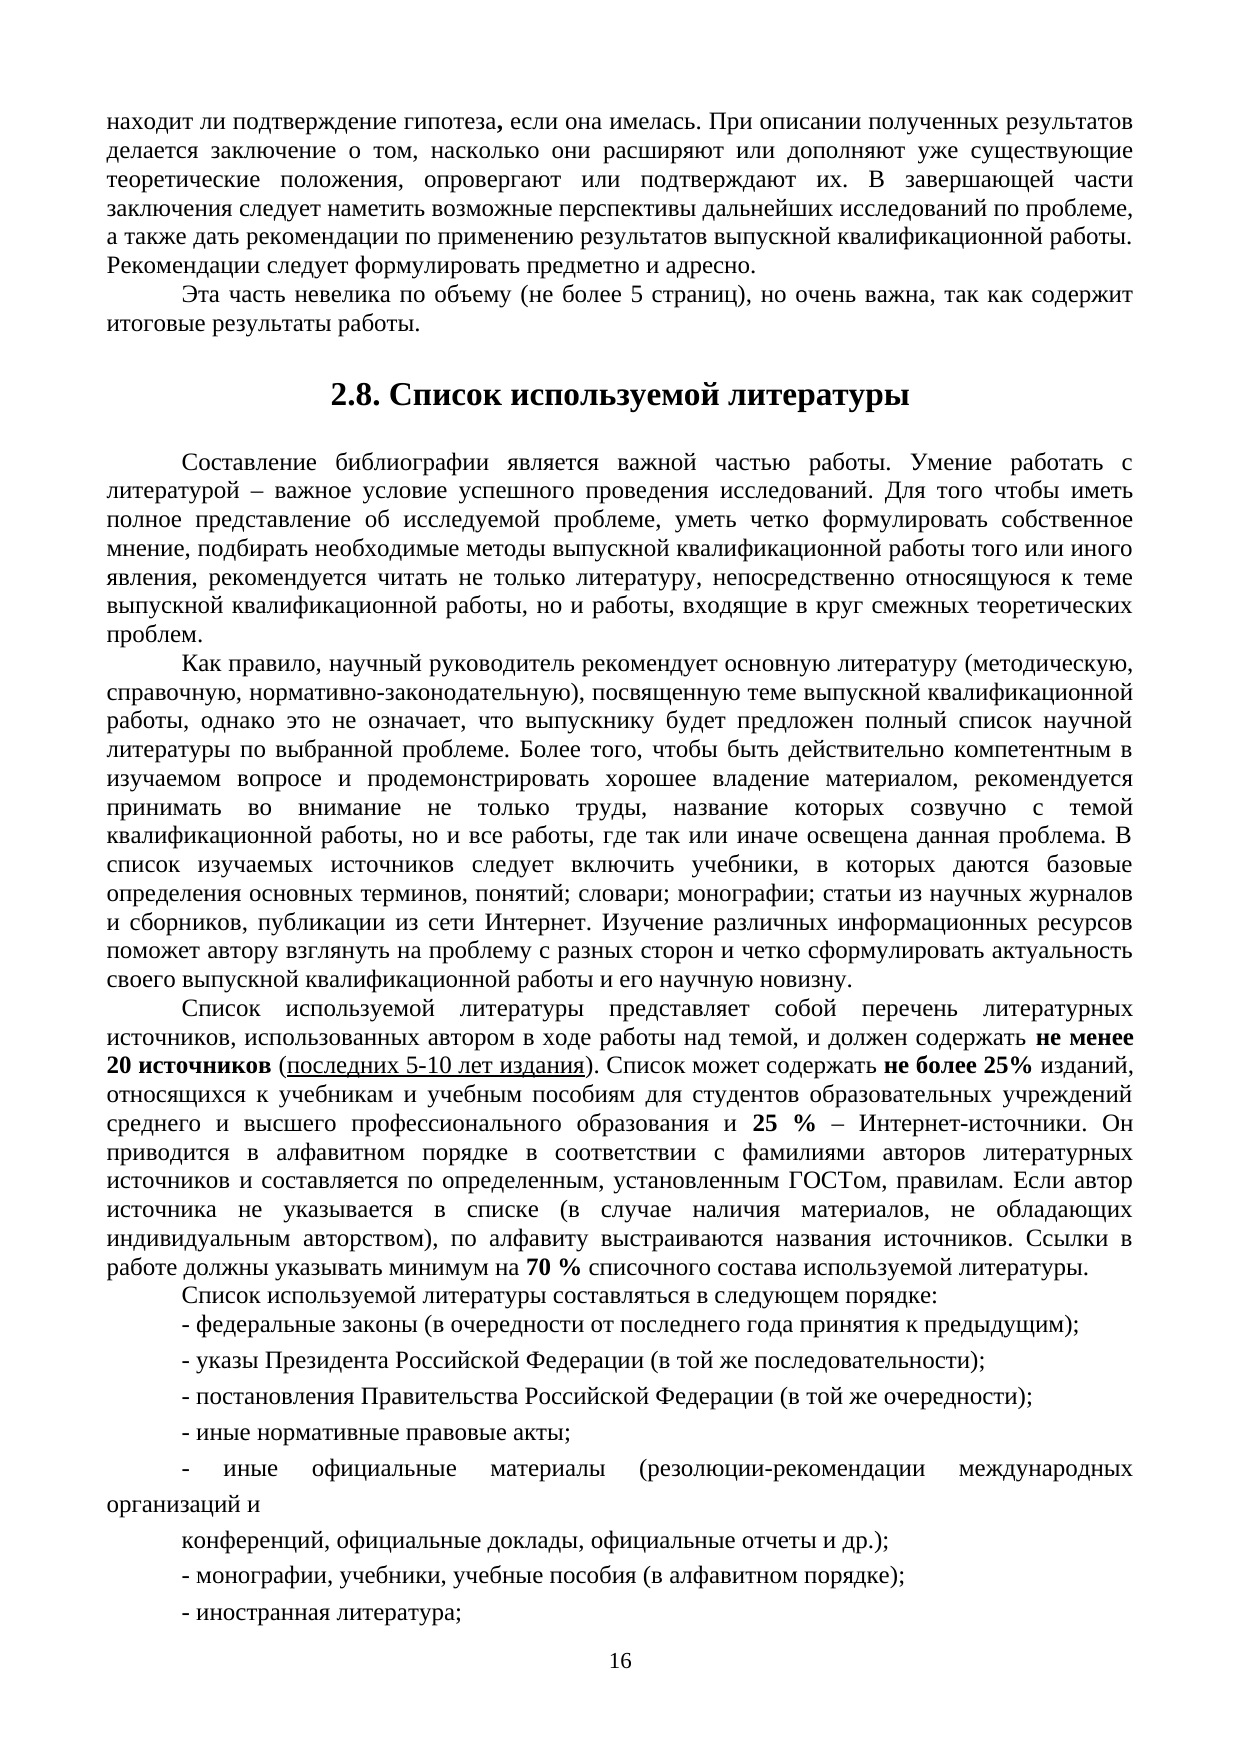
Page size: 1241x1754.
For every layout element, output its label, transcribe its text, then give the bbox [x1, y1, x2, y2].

text конференций, официальные доклады, официальные отчеты и др.); [106, 1525, 1134, 1553]
text - иные нормативные правовые акты; [106, 1417, 1134, 1446]
text - иностранная литература; [106, 1597, 1134, 1625]
text - федеральные законы (в очередности от последнего года принятия к предыдущим); [106, 1309, 1134, 1338]
text 2.8. Список используемой литературы [106, 375, 1134, 413]
text Список используемой литературы составляться в следующем порядке: [106, 1280, 1134, 1309]
text - постановления Правительства Российской Федерации (в той же очередности); [106, 1381, 1134, 1410]
text Составление библиографии является важной частью работы. Умение работать с литературой – важное условие успешного проведения исследований. Для того чтобы иметь полное представление об исследуемой проблеме, уметь четко формулировать собственное мнение, подбирать необходимые методы выпускной квалификационной работы того или иного явления, рекомендуется читать не только литературу, непосредственно относящуюся к теме выпускной квалификационной работы, но и работы, входящие в круг смежных теоретических проблем. [106, 447, 1134, 648]
text - указы Президента Российской Федерации (в той же последовательности); [106, 1345, 1134, 1374]
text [106, 106, 1134, 279]
text - иные официальные материалы (резолюции-рекомендации международных организаций и [106, 1453, 1134, 1517]
text - монографии, учебники, учебные пособия (в алфавитном порядке); [106, 1561, 1134, 1589]
text Список используемой литературы представляет собой перечень литературных источников, использованных автором в ходе работы над темой, и должен содержать не менее 20 источников (последних 5-10 лет издания). Список может содержать не более 25% изданий, относящихся к учебникам и учебным пособиям для студентов образовательных учреждений среднего и высшего профессионального образования и 25 % – Интернет-источники. Он приводится в алфавитном порядке в соответствии с фамилиями авторов литературных источников и составляется по определенным, установленным ГОСТом, правилам. Если автор источника не указывается в списке (в случае наличия материалов, не обладающих индивидуальным авторством), по алфавиту выстраиваются названия источников. Ссылки в работе должны указывать минимум на 70 % списочного состава используемой литературы. [106, 993, 1134, 1280]
text Эта часть невелика по объему (не более 5 страниц), но очень важна, так как содержит итоговые результаты работы. [106, 279, 1134, 336]
text Как правило, научный руководитель рекомендует основную литературу (методическую, справочную, нормативно-законодательную), посвященную теме выпускной квалификационной работы, однако это не означает, что выпускнику будет предложен полный список научной литературы по выбранной проблеме. Более того, чтобы быть действительно компетентным в изучаемом вопросе и продемонстрировать хорошее владение материалом, рекомендуется принимать во внимание не только труды, название которых созвучно с темой квалификационной работы, но и все работы, где так или иначе освещена данная проблема. В список изучаемых источников следует включить учебники, в которых даются базовые определения основных терминов, понятий; словари; монографии; статьи из научных журналов и сборников, публикации из сети Интернет. Изучение различных информационных ресурсов поможет автору взглянуть на проблему с разных сторон и четко сформулировать актуальность своего выпускной квалификационной работы и его научную новизну. [106, 648, 1134, 993]
